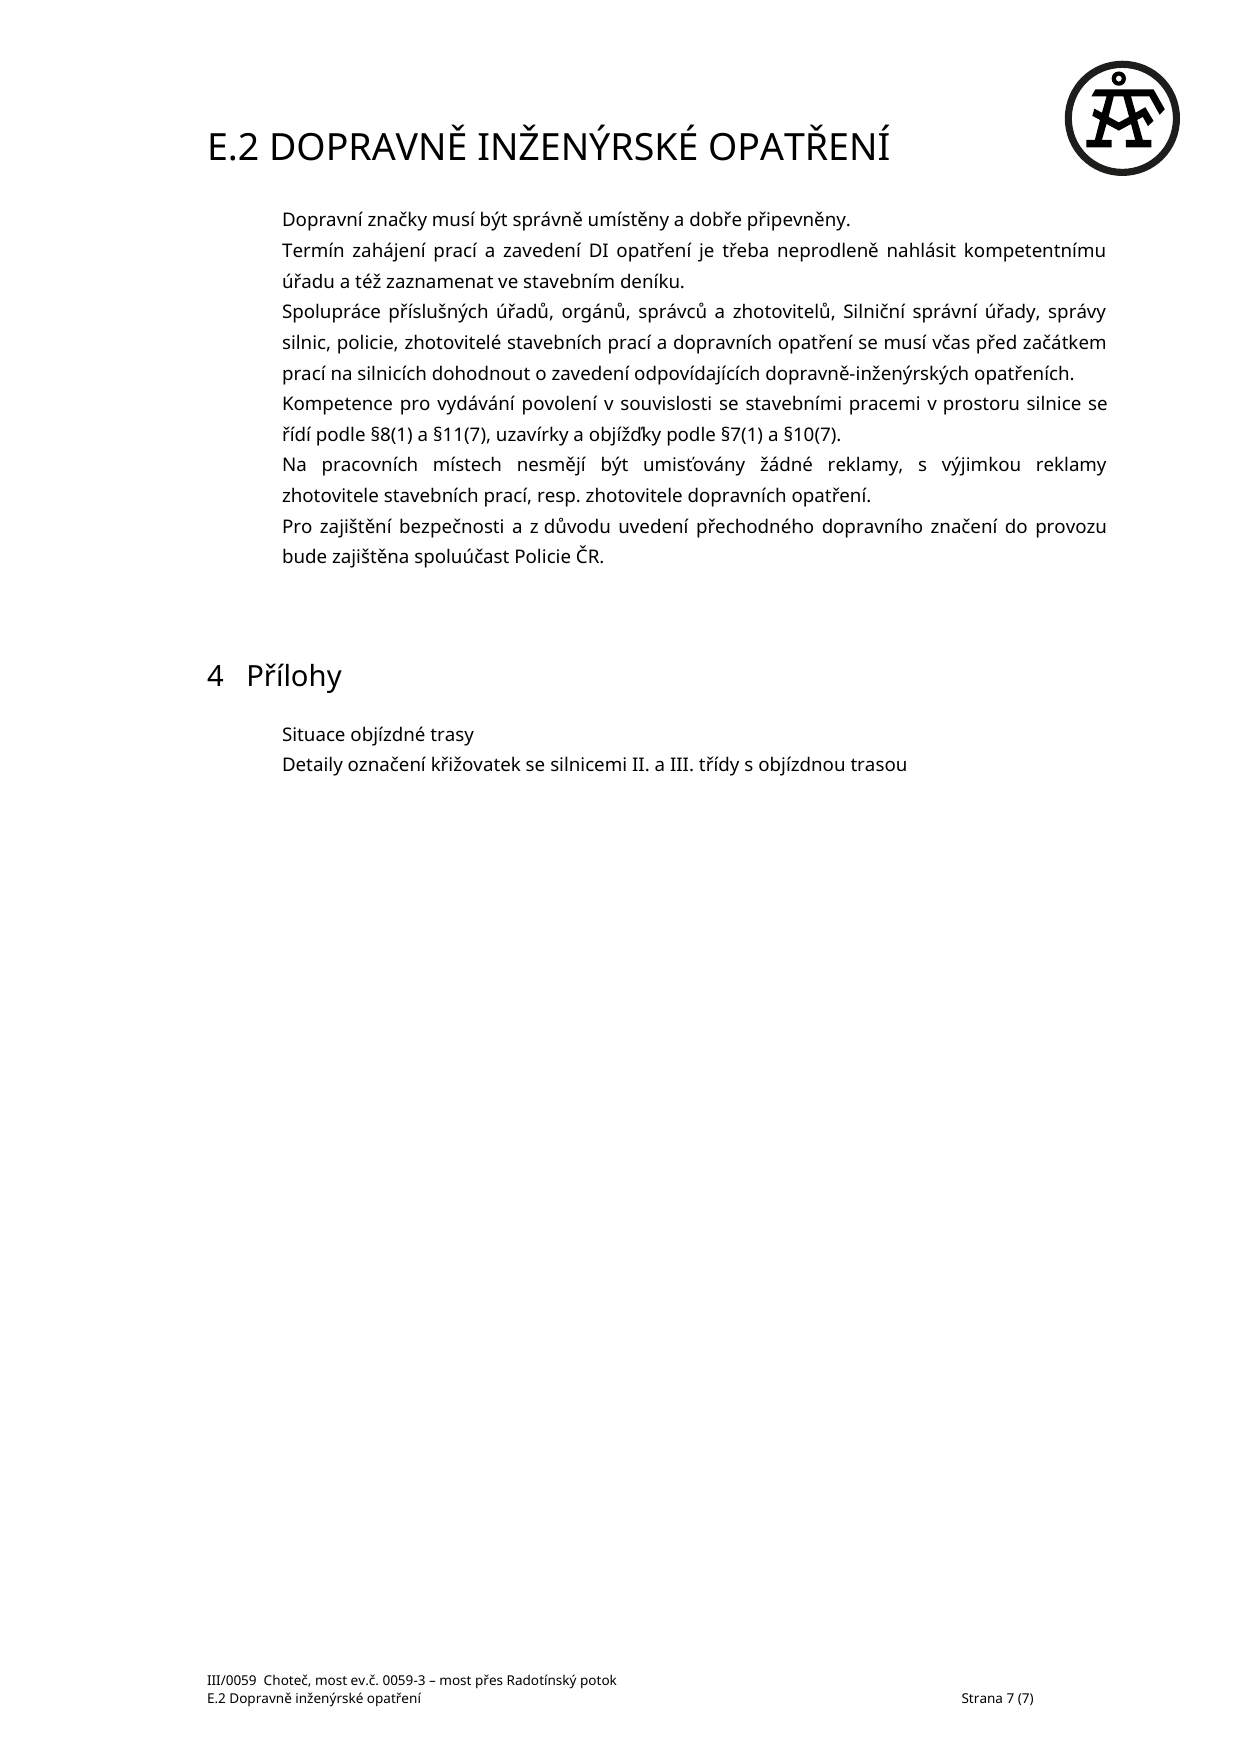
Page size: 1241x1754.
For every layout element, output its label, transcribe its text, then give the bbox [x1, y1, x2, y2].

list Spolupráce příslušných úřadů, orgánů, správců a zhotovitelů, Silniční správní úřady, správy silnic, policie, zhotovitelé stavebních prací a dopravních opatření se musí včas před začátkem prací na silnicích dohodnout o zavedení odpovídajících dopravně-inženýrských opatřeních. [282, 299, 1107, 385]
list Pro zajištění bezpečnosti a z důvodu uvedení přechodného dopravního značení do provozu bude zajištěna spoluúčast Policie ČR. [282, 513, 1107, 569]
list Dopravní značky musí být správně umístěny a dobře připevněny. [282, 207, 1107, 232]
list Detaily označení křižovatek se silnicemi II. a III. třídy s objízdnou trasou [282, 752, 1107, 777]
subtitle Přílohy [207, 655, 1107, 695]
list Termín zahájení prací a zavedení DI opatření je třeba neprodleně nahlásit kompetentnímu úřadu a též zaznamenat ve stavebním deníku. [282, 237, 1107, 293]
list Situace objízdné trasy [282, 721, 1107, 747]
list Na pracovních místech nesmějí být umisťovány žádné reklamy, s výjimkou reklamy zhotovitele stavebních prací, resp. zhotovitele dopravních opatření. [282, 452, 1107, 508]
list Kompetence pro vydávání povolení v souvislosti se stavebními pracemi v prostoru silnice se řídí podle §8(1) a §11(7), uzavírky a objížďky podle §7(1) a §10(7). [282, 391, 1107, 447]
